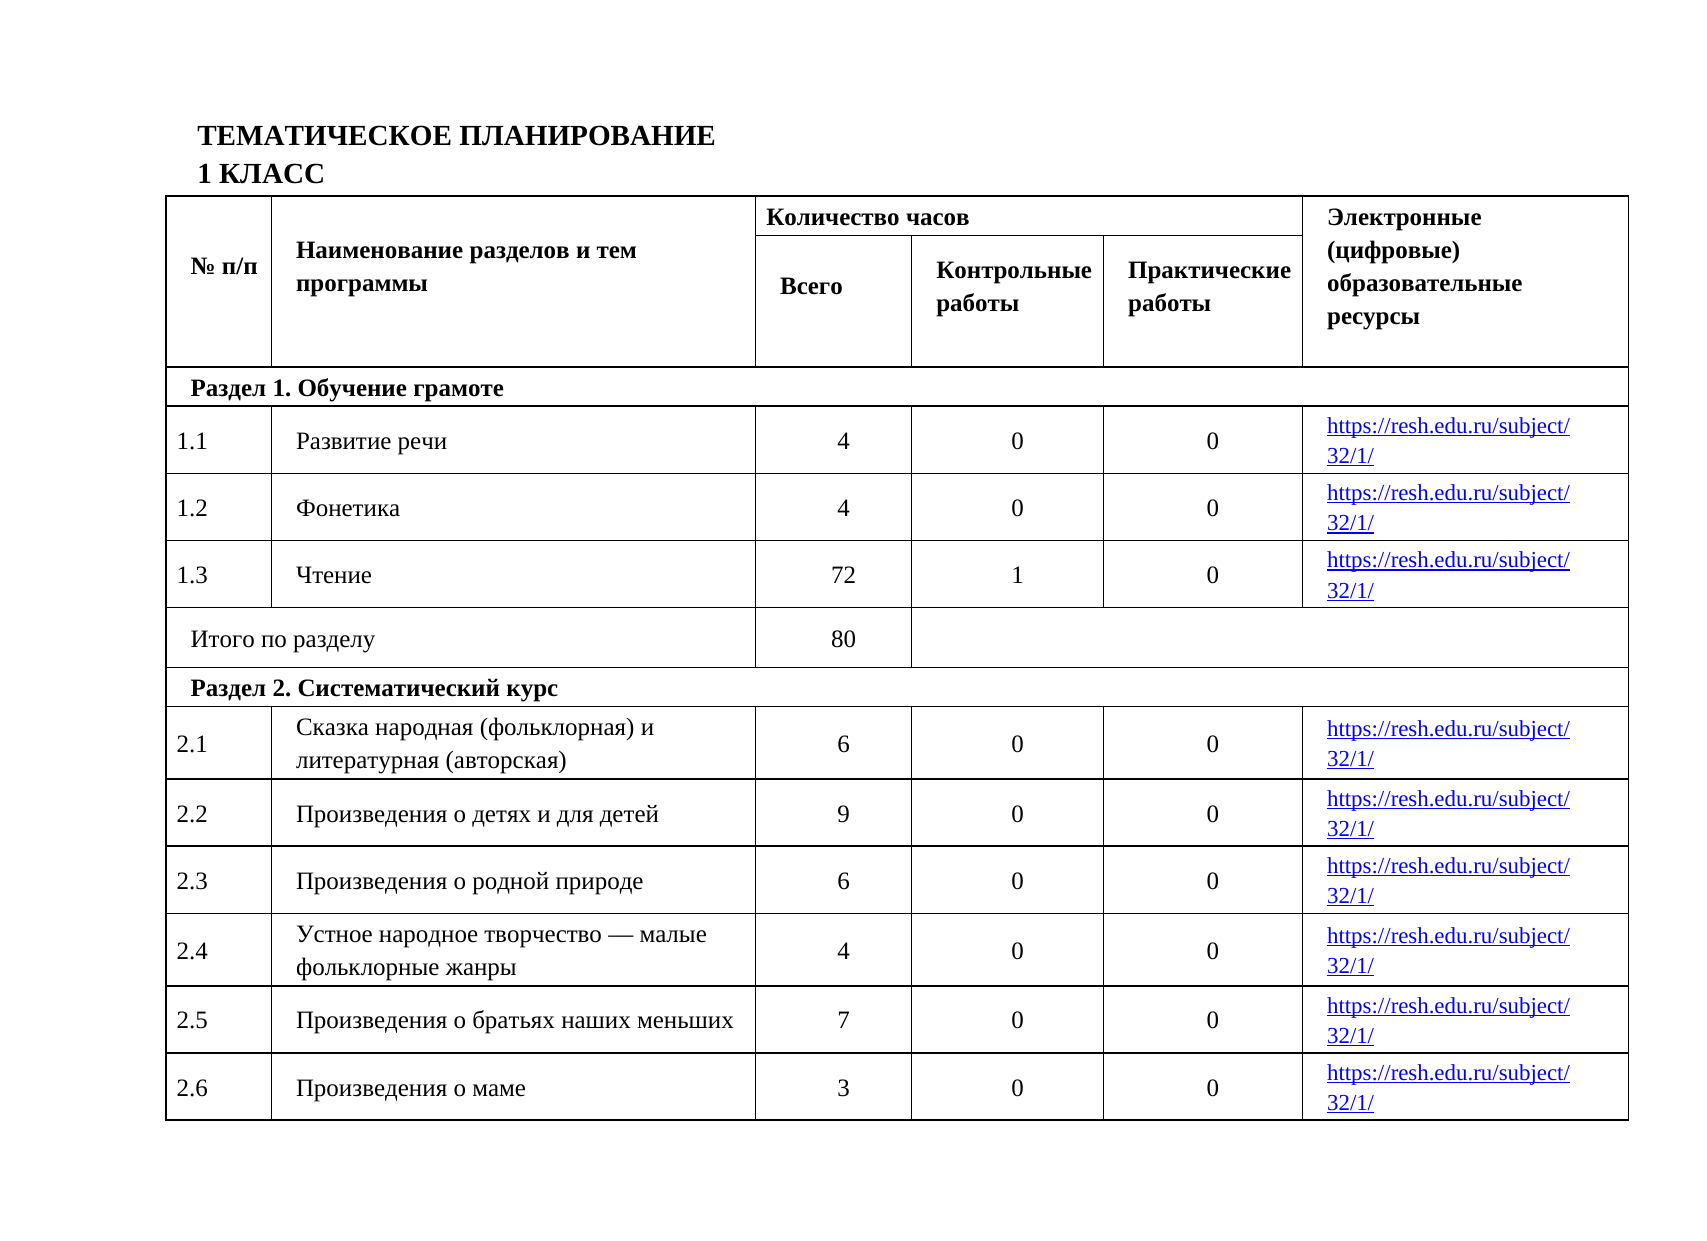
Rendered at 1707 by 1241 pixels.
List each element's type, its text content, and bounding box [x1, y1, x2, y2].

table_cell 0 [912, 780, 1103, 845]
table_cell 2.3 [167, 847, 271, 912]
table_cell Устное народное творчество — малые фольклорные жанры [272, 914, 755, 985]
table_header Количество часов [756, 197, 1302, 234]
table_cell Произведения о братьях наших меньших [272, 987, 755, 1052]
table_cell 7 [756, 987, 911, 1052]
table_header Электронные (цифровые) образовательные ресурсы [1303, 197, 1628, 366]
table_cell 2.6 [167, 1054, 271, 1119]
table_cell 0 [912, 914, 1103, 985]
table_cell https://resh.edu.ru/subject/32/1/ [1303, 987, 1628, 1052]
table_cell 0 [1104, 541, 1302, 607]
text ТЕМАТИЧЕСКОЕ ПЛАНИРОВАНИЕ [190, 118, 1618, 152]
table_cell Развитие речи [272, 407, 755, 472]
table_cell 1.1 [167, 407, 271, 472]
table_cell Раздел 2. Систематический курс [167, 668, 1628, 706]
table_cell Контрольные работы [912, 236, 1103, 366]
table_cell https://resh.edu.ru/subject/32/1/ [1303, 707, 1628, 778]
table_cell 80 [756, 608, 911, 666]
table_cell 72 [756, 541, 911, 607]
table_cell 0 [1104, 1054, 1302, 1119]
table_cell 0 [1104, 474, 1302, 540]
table_cell 0 [912, 1054, 1103, 1119]
table_header № п/п [167, 197, 271, 366]
table_cell 1 [912, 541, 1103, 607]
table_cell Всего [756, 236, 911, 366]
table_cell Практические работы [1104, 236, 1302, 366]
table_cell 0 [1104, 987, 1302, 1052]
table_cell 4 [756, 407, 911, 472]
table_cell 0 [1104, 707, 1302, 778]
table_cell 4 [756, 914, 911, 985]
table_cell Фонетика [272, 474, 755, 540]
table_cell 0 [1104, 780, 1302, 845]
table_cell 2.2 [167, 780, 271, 845]
table_header Наименование разделов и тем программы [272, 197, 755, 366]
text 1 КЛАСС [190, 157, 1618, 190]
table_cell 0 [912, 847, 1103, 912]
table_cell Итого по разделу [167, 608, 755, 666]
table_cell 0 [1104, 847, 1302, 912]
table_cell 6 [756, 707, 911, 778]
table_cell [912, 608, 1628, 666]
table_cell 1.2 [167, 474, 271, 540]
table_cell 4 [756, 474, 911, 540]
table_cell 2.5 [167, 987, 271, 1052]
table_cell 2.4 [167, 914, 271, 985]
table_cell Раздел 1. Обучение грамоте [167, 368, 1628, 405]
table_cell 1.3 [167, 541, 271, 607]
table_cell 6 [756, 847, 911, 912]
table_cell 9 [756, 780, 911, 845]
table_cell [1303, 1054, 1628, 1119]
table_cell 0 [912, 407, 1103, 472]
table_cell 0 [1104, 407, 1302, 472]
table_cell 0 [912, 987, 1103, 1052]
table_cell https://resh.edu.ru/subject/32/1/ [1303, 541, 1628, 607]
table_cell Чтение [272, 541, 755, 607]
table_cell https://resh.edu.ru/subject/32/1/ [1303, 474, 1628, 540]
table_cell https://resh.edu.ru/subject/32/1/ [1303, 847, 1628, 912]
table_cell Произведения о родной природе [272, 847, 755, 912]
table_cell https://resh.edu.ru/subject/32/1/ [1303, 780, 1628, 845]
table_cell 3 [756, 1054, 911, 1119]
table_cell https://resh.edu.ru/subject/32/1/ [1303, 407, 1628, 472]
table_cell 0 [912, 707, 1103, 778]
table_cell Произведения о детях и для детей [272, 780, 755, 845]
table_cell 2.1 [167, 707, 271, 778]
table_cell 0 [912, 474, 1103, 540]
table_cell Произведения о маме [272, 1054, 755, 1119]
table_cell 0 [1104, 914, 1302, 985]
table_cell Сказка народная (фольклорная) и литературная (авторская) [272, 707, 755, 778]
table_cell https://resh.edu.ru/subject/32/1/ [1303, 914, 1628, 985]
